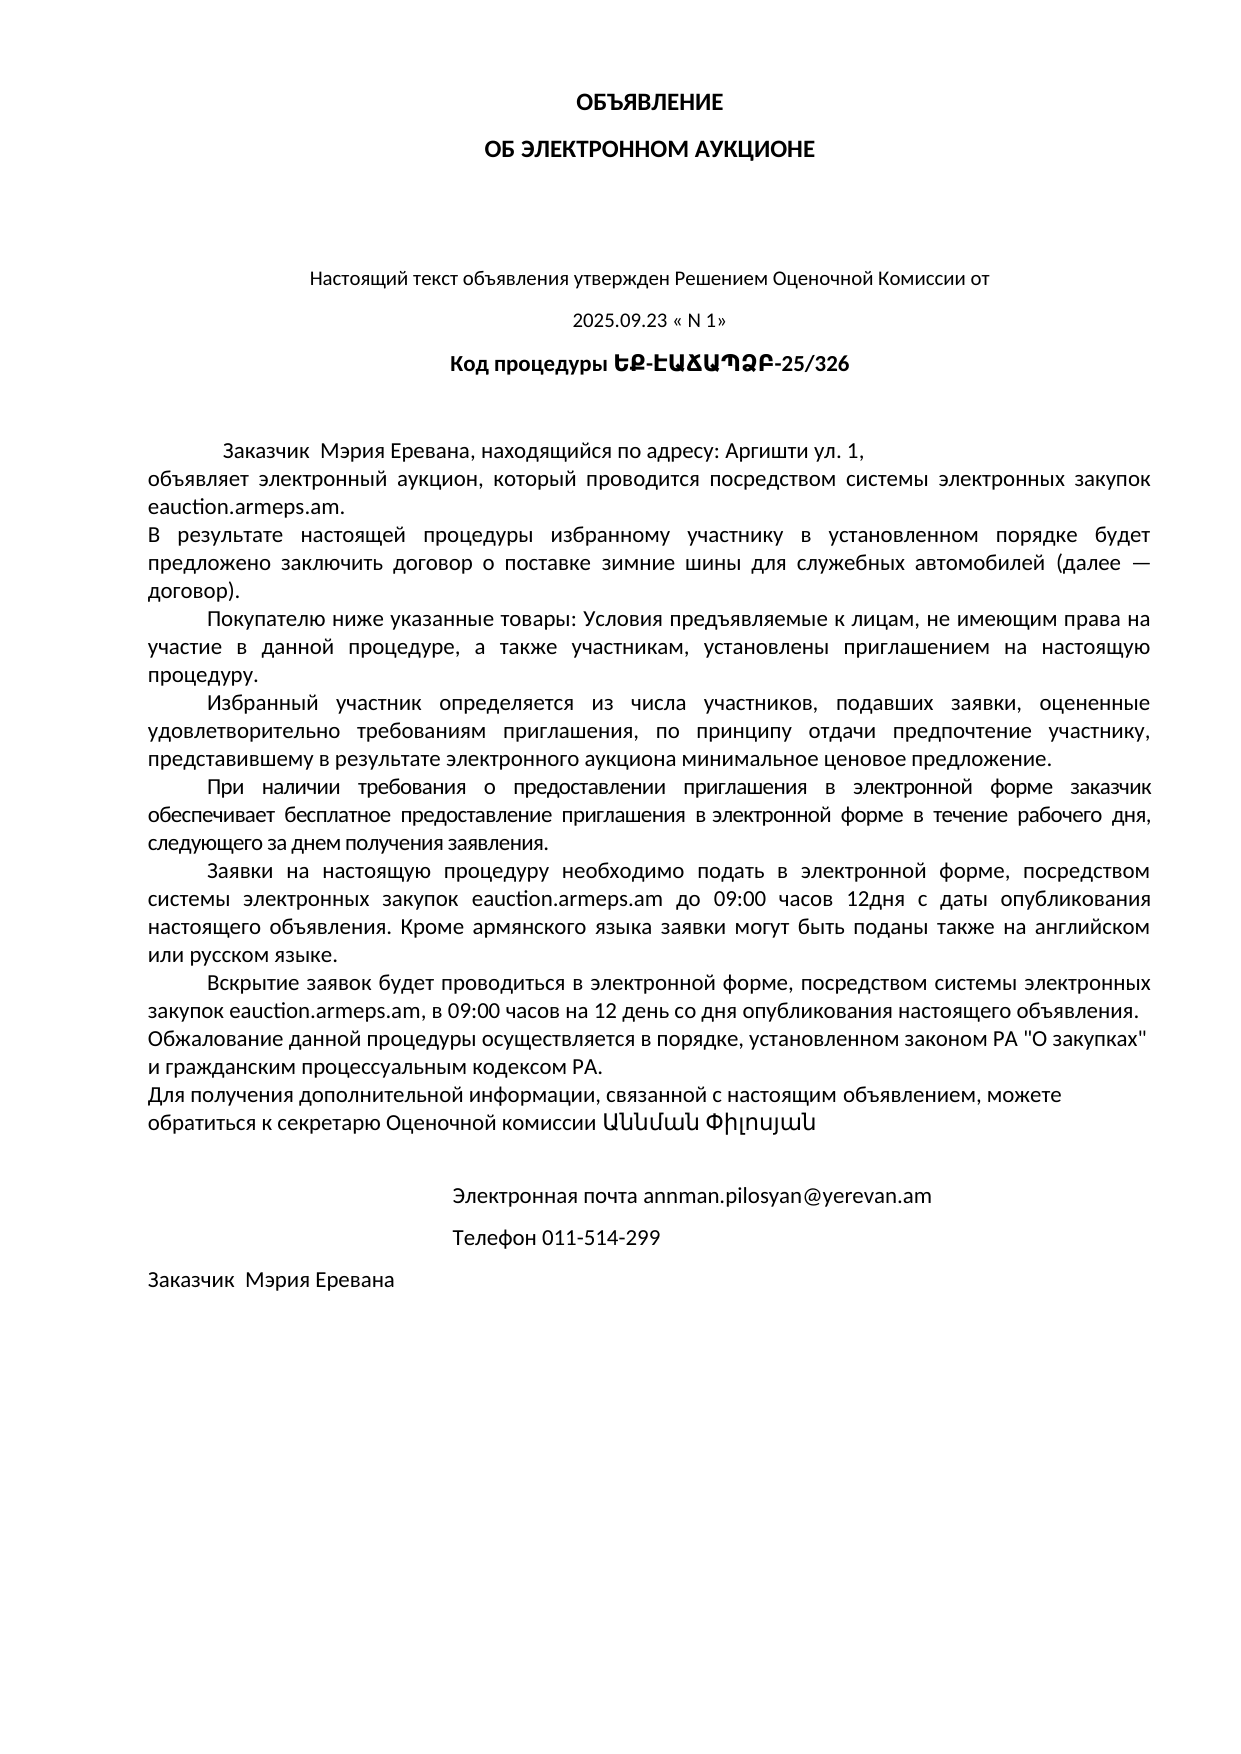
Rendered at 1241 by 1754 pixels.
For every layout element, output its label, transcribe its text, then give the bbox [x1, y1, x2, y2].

text Заявки на настоящую процедуру необходимо подать в электронной форме, посредством системы электронных закупок eauction.armeps.am до 09:00 часов 12дня с даты опубликования настоящего объявления. Кроме армянского языка заявки могут быть поданы также на английском или русском языке. [148, 856, 1152, 968]
text Заказчик Мэрия Еревана [148, 1265, 1152, 1293]
text ОБЪЯВЛЕНИЕ [148, 86, 1152, 117]
text Телефон 011-514-299 [148, 1223, 1152, 1251]
text При наличии требования о предоставлении приглашения в электронной форме заказчик обеспечивает бесплатное предоставление приглашения в электронной форме в течение рабочего дня, следующего за днем получения заявления. [148, 772, 1152, 856]
text Электронная почта annman.pilosyan@yerevan.am [148, 1181, 1152, 1209]
text Обжалование данной процедуры осуществляется в порядке, установленном законом РА "О закупках" и гражданским процессуальным кодексом РА. [148, 1024, 1152, 1080]
text Вскрытие заявок будет проводиться в электронной форме, посредством системы электронных закупок eauction.armeps.am, в 09:00 часов на 12 день со дня опубликования настоящего объявления. [148, 968, 1152, 1024]
text объявляет электронный аукцион, который проводится посредством системы электронных закупок eauction.armeps.am. [148, 464, 1152, 520]
text Избранный участник определяется из числа участников, подавших заявки, оцененные удовлетворительно требованиям приглашения, по принципу отдачи предпочтение участнику, представившему в результате электронного аукциона минимальное ценовое предложение. [148, 688, 1152, 772]
text В результате настоящей процедуры избранному участнику в установленном порядке будет предложено заключить договор о поставке зимние шины для служебных автомобилей (далее — договор). [148, 520, 1152, 604]
text ОБ ЭЛЕКТРОННОМ АУКЦИОНЕ [148, 134, 1152, 164]
text Покупателю ниже указанные товары: Условия предъявляемые к лицам, не имеющим права на участие в данной процедуре, а также участникам, установлены приглашением на настоящую процедуру. [148, 604, 1152, 688]
text Код процедуры ԵՔ-ԷԱՃԱՊՁԲ-25/326 [148, 349, 1152, 377]
text 2025.09.23 « N 1» [148, 307, 1152, 332]
text Заказчик Мэрия Еревана, находящийся по адресу: Аргишти ул. 1, [148, 436, 1152, 464]
text Настоящий текст объявления утвержден Решением Оценочной Комиссии от [148, 265, 1152, 290]
text Для получения дополнительной информации, связанной с настоящим объявлением, можете обратиться к секретарю Оценочной комиссии Աննման Փիլոսյան [148, 1080, 1152, 1136]
